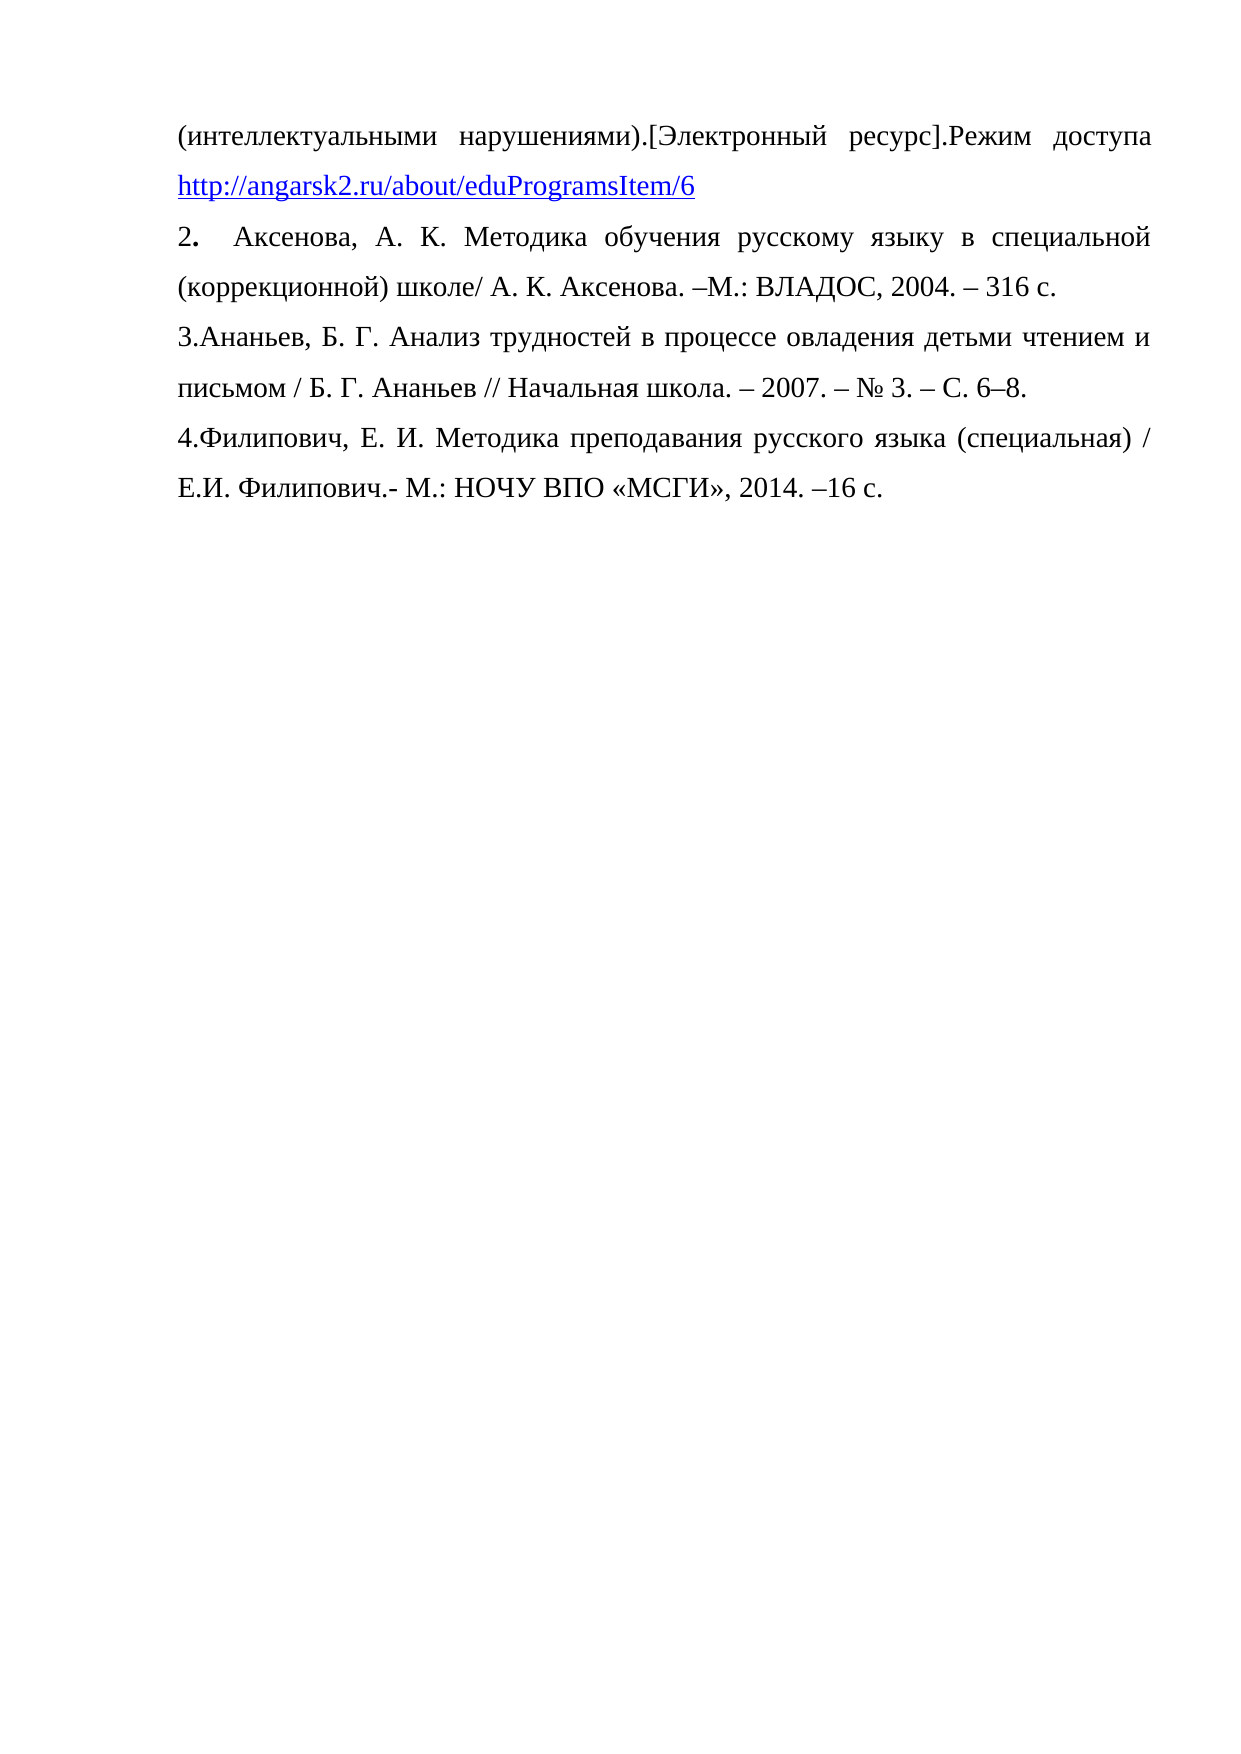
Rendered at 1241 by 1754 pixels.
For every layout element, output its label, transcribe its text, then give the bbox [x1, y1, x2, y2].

text 2. Аксенова, А. К. Методика обучения русскому языку в специальной (коррекционной) школе/ А. К. Аксенова. –М.: ВЛАДОС, 2004. – 316 с. [177, 219, 1152, 303]
text 3.Ананьев, Б. Г. Анализ трудностей в процессе овладения детьми чтением и письмом / Б. Г. Ананьев // Начальная школа. – 2007. – № 3. – С. 6–8. [177, 319, 1152, 403]
text 4.Филипович, Е. И. Методика преподавания русского языка (специальная) / Е.И. Филипович.- М.: НОЧУ ВПО «МСГИ», 2014. –16 с. [177, 420, 1152, 504]
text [177, 118, 1152, 202]
